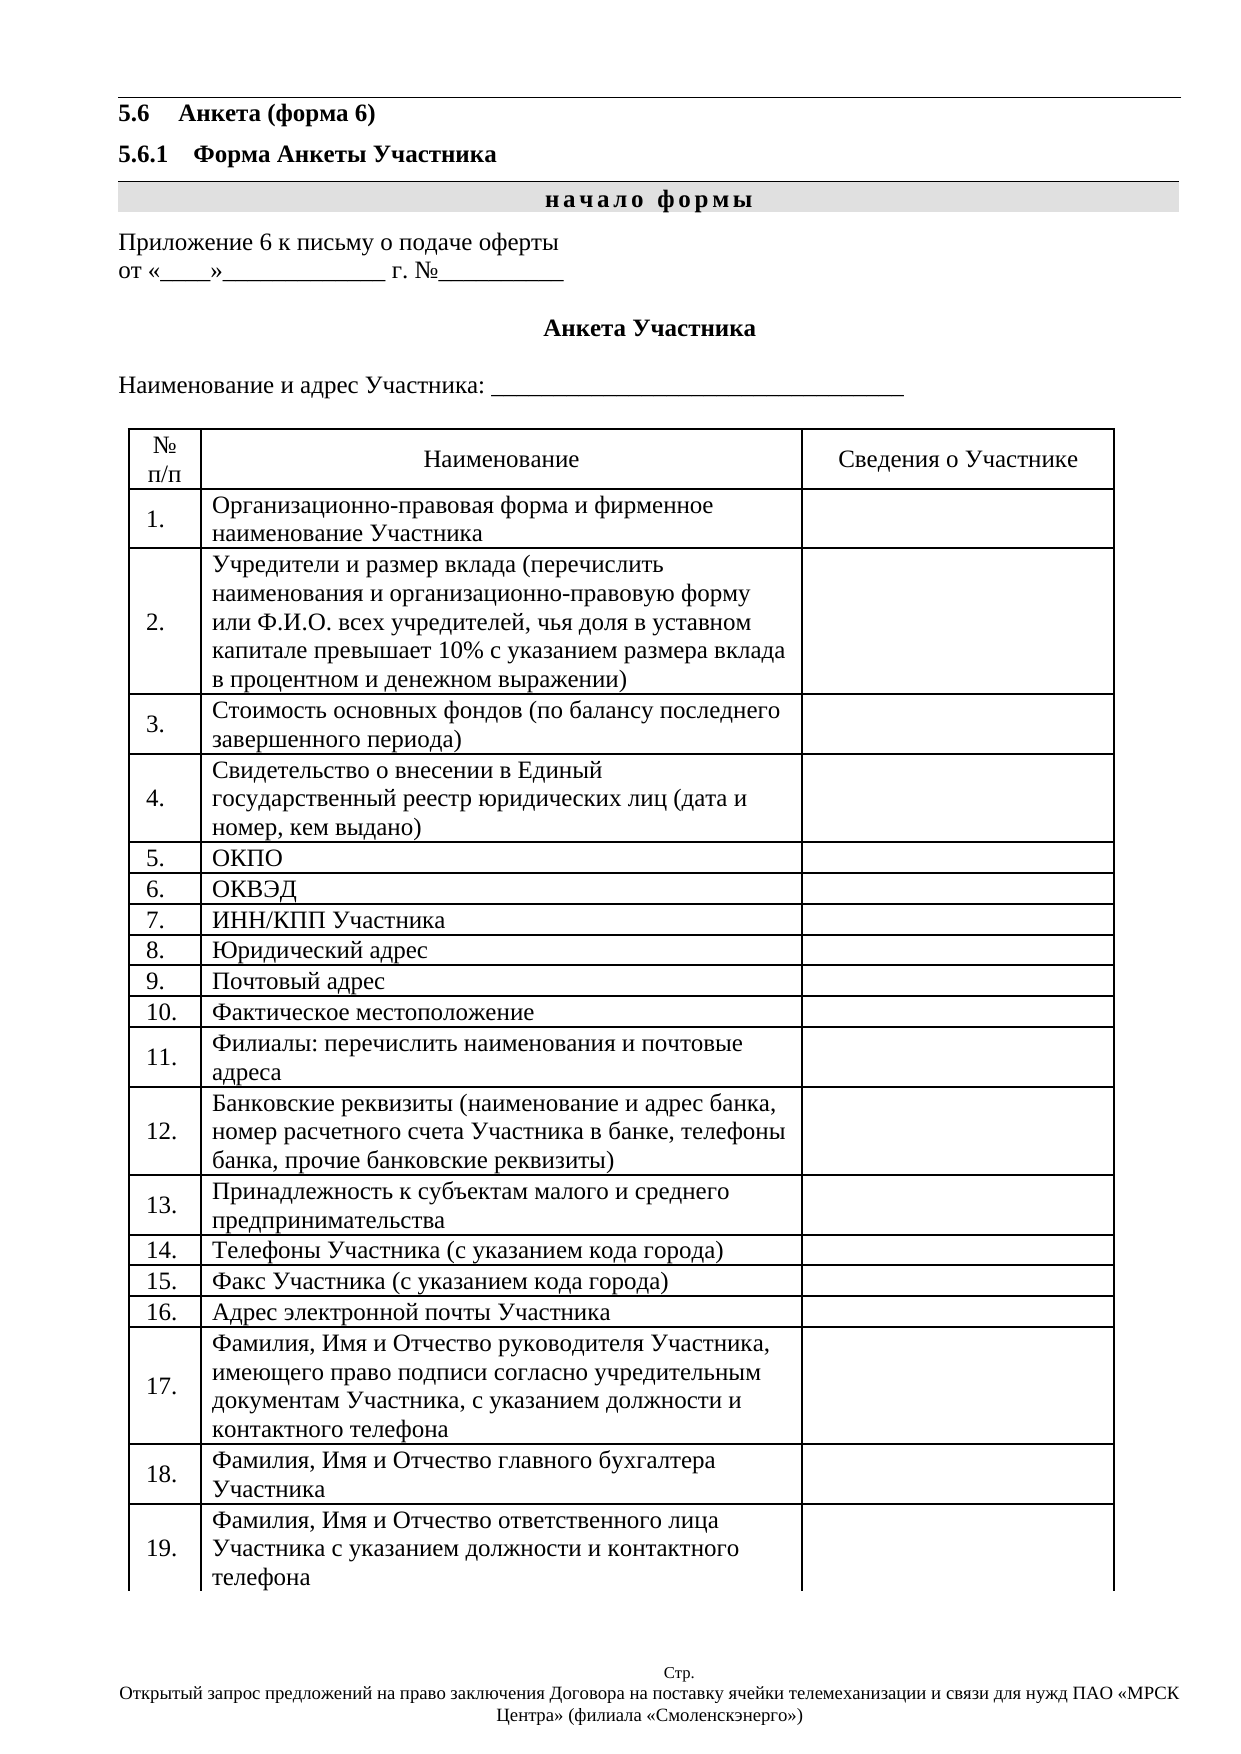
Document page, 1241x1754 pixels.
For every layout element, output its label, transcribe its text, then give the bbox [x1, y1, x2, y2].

table_cell [130, 755, 200, 841]
table_cell Почтовый адрес [202, 966, 801, 995]
table_cell [130, 843, 200, 872]
text Приложение 6 к письму о подаче оферты от «____»_____________ г. №__________ [118, 227, 1181, 284]
table_cell [803, 1236, 1113, 1264]
table_cell [803, 905, 1113, 933]
table_cell Учредители и размер вклада (перечислить наименования и организационно-правовую форму или Ф.И.О. всех учредителей, чья доля в уставном капитале превышает 10% с указанием размера вклада в процентном и денежном выражении) [202, 549, 801, 693]
table_cell Фамилия, Имя и Отчество руководителя Участника, имеющего право подписи согласно учредительным документам Участника, с указанием должности и контактного телефона [202, 1328, 801, 1443]
table_cell [130, 1505, 200, 1591]
subtitle Анкета (форма 6) [118, 98, 1181, 127]
table_cell Юридический адрес [202, 936, 801, 964]
table_cell [803, 490, 1113, 547]
table_cell [803, 966, 1113, 995]
table_cell [130, 1236, 200, 1264]
table_cell Филиалы: перечислить наименования и почтовые адреса [202, 1028, 801, 1086]
table_cell [803, 1088, 1113, 1174]
text Наименование и адрес Участника: _________________________________ [118, 371, 1181, 399]
table_cell [803, 874, 1113, 903]
table_cell [803, 997, 1113, 1026]
table_cell [803, 843, 1113, 872]
table_cell [130, 695, 200, 753]
table_header № п/п [130, 430, 200, 488]
table_cell Фактическое местоположение [202, 997, 801, 1026]
table_cell [803, 1028, 1113, 1086]
table_header Сведения о Участнике [803, 430, 1113, 488]
table_cell [130, 874, 200, 903]
table_cell Организационно-правовая форма и фирменное наименование Участника [202, 490, 801, 547]
table_cell [130, 1445, 200, 1503]
table_cell [130, 490, 200, 547]
table_cell ОКВЭД [202, 874, 801, 903]
table_cell [130, 905, 200, 933]
table_cell [130, 1328, 200, 1443]
table_cell Фамилия, Имя и Отчество ответственного лица Участника с указанием должности и контактного телефона [202, 1505, 801, 1591]
table_cell [803, 755, 1113, 841]
table_cell [803, 936, 1113, 964]
table_cell Факс Участника (с указанием кода города) [202, 1266, 801, 1295]
table_cell Адрес электронной почты Участника [202, 1297, 801, 1326]
table_cell [130, 549, 200, 693]
table_cell [130, 1266, 200, 1295]
table_cell Фамилия, Имя и Отчество главного бухгалтера Участника [202, 1445, 801, 1503]
table_cell Стоимость основных фондов (по балансу последнего завершенного периода) [202, 695, 801, 753]
table_cell Телефоны Участника (с указанием кода города) [202, 1236, 801, 1264]
table_cell [803, 1266, 1113, 1295]
table_cell [130, 966, 200, 995]
table_cell [803, 1297, 1113, 1326]
table_cell [803, 1505, 1113, 1591]
text начало формы [118, 182, 1179, 212]
table_cell ОКПО [202, 843, 801, 872]
table_cell Принадлежность к субъектам малого и среднего предпринимательства [202, 1176, 801, 1233]
table_cell [130, 936, 200, 964]
table_cell [803, 1445, 1113, 1503]
table_cell [130, 1176, 200, 1233]
table_cell Банковские реквизиты (наименование и адрес банка, номер расчетного счета Участника в банке, телефоны банка, прочие банковские реквизиты) [202, 1088, 801, 1174]
subtitle Форма Анкеты Участника [118, 139, 1181, 168]
table_cell ИНН/КПП Участника [202, 905, 801, 933]
table_cell [803, 1328, 1113, 1443]
table_cell [803, 695, 1113, 753]
table_cell [803, 1176, 1113, 1233]
table_cell [130, 1297, 200, 1326]
table_header Наименование [202, 430, 801, 488]
table_cell [130, 1028, 200, 1086]
table_cell [803, 549, 1113, 693]
text Анкета Участника [118, 313, 1181, 342]
table_cell Свидетельство о внесении в Единый государственный реестр юридических лиц (дата и номер, кем выдано) [202, 755, 801, 841]
table_cell [130, 1088, 200, 1174]
table_cell [130, 997, 200, 1026]
